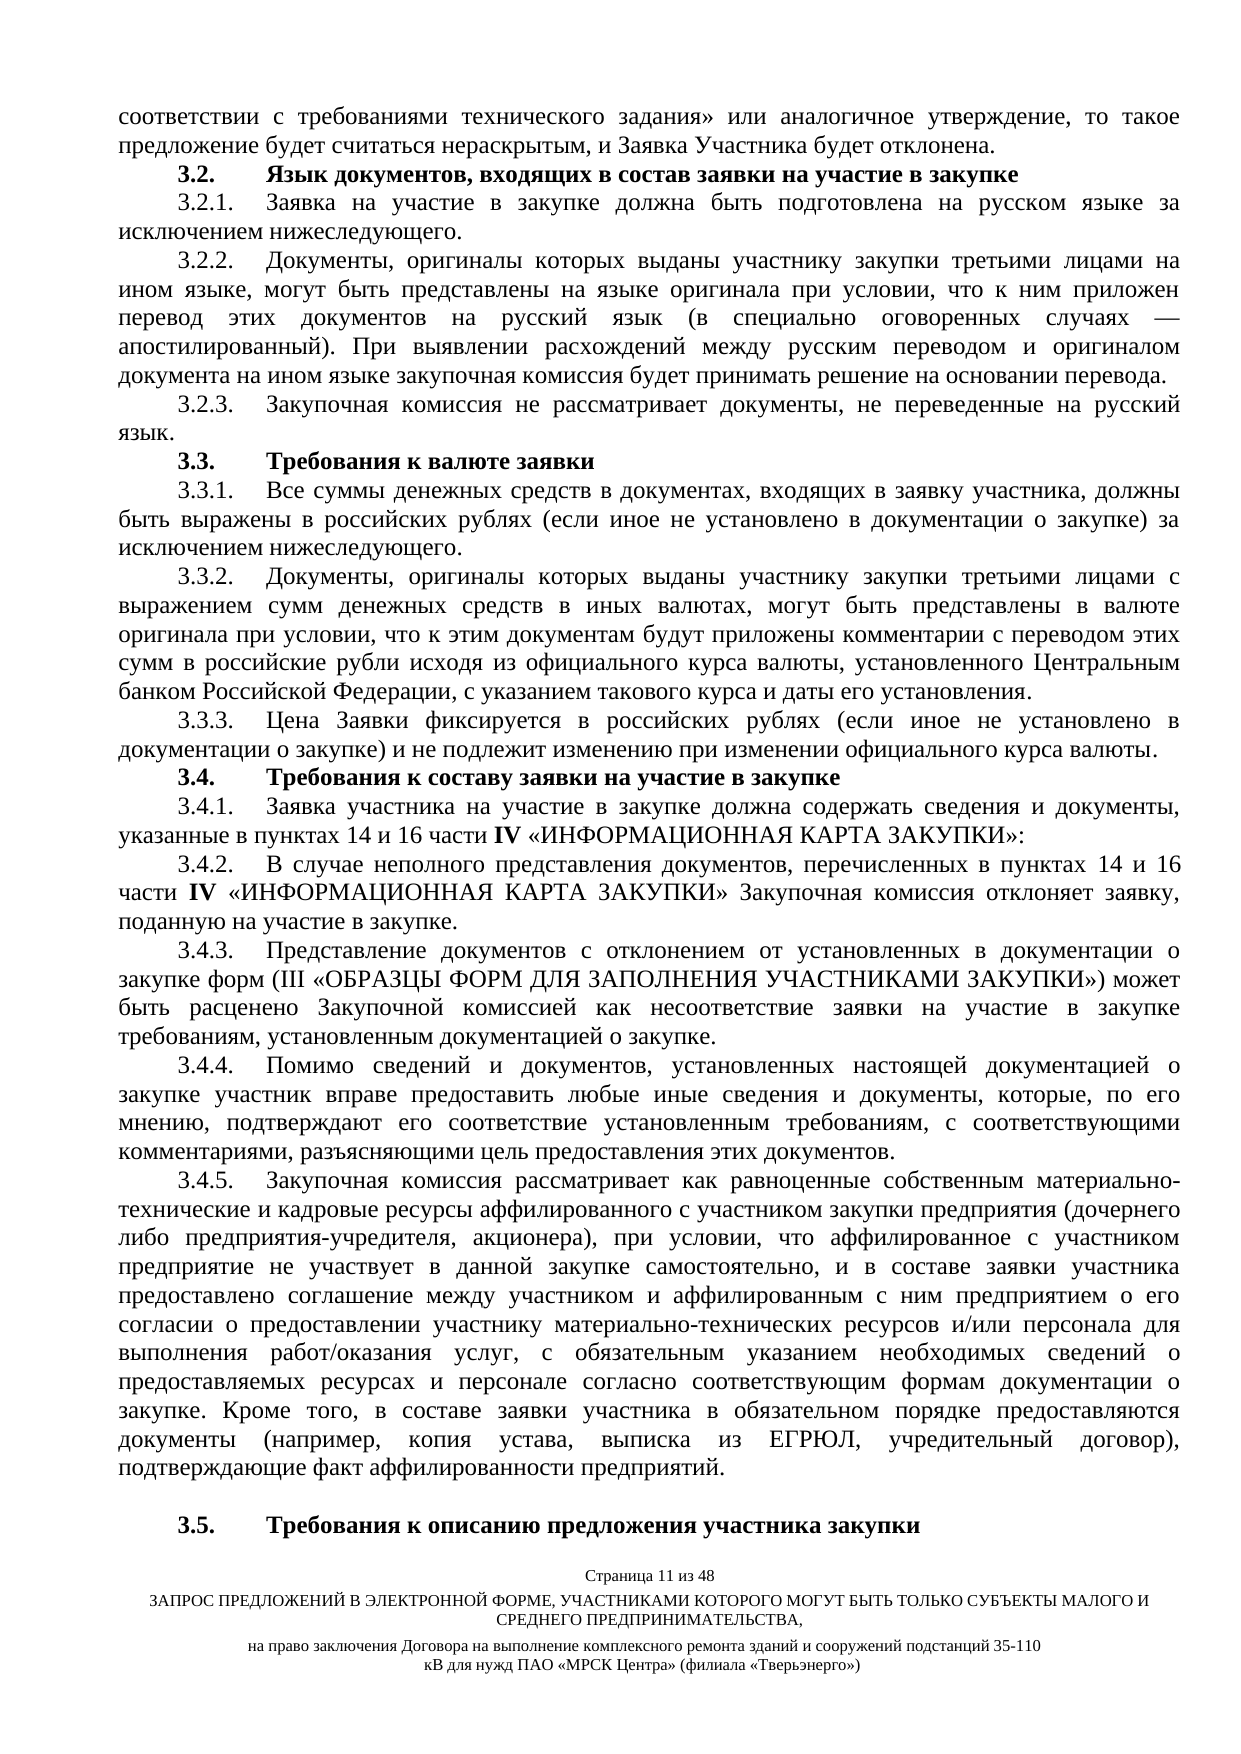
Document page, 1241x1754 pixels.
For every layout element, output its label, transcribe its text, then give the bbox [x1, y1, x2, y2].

subtitle Заявка на участие в закупке должна быть подготовлена на русском языке за исключением нижеследующего. [118, 187, 1181, 245]
subtitle Помимо сведений и документов, установленных настоящей документацией о закупке участник вправе предоставить любые иные сведения и документы, которые, по его мнению, подтверждают его соответствие установленным требованиям, с соответствующими комментариями, разъясняющими цель предоставления этих документов. [118, 1050, 1181, 1165]
subtitle Язык документов, входящих в состав заявки на участие в закупке [118, 159, 1181, 187]
subtitle Все суммы денежных средств в документах, входящих в заявку участника, должны быть выражены в российских рублях (если иное не установлено в документации о закупке) за исключением нижеследующего. [118, 475, 1181, 561]
subtitle В случае неполного представления документов, перечисленных в пунктах 14 и 16 части IV «ИНФОРМАЦИОННАЯ КАРТА ЗАКУПКИ» Закупочная комиссия отклоняет заявку, поданную на участие в закупке. [118, 849, 1181, 935]
subtitle Документы, оригиналы которых выданы участнику закупки третьими лицами с выражением сумм денежных средств в иных валютах, могут быть представлены в валюте оригинала при условии, что к этим документам будут приложены комментарии с переводом этих сумм в российские рубли исходя из официального курса валюты, установленного Центральным банком Российской Федерации, с указанием такового курса и даты его установления. [118, 561, 1181, 705]
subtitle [118, 101, 1181, 159]
subtitle Заявка участника на участие в закупке должна содержать сведения и документы, указанные в пунктах 14 и 16 части IV «ИНФОРМАЦИОННАЯ КАРТА ЗАКУПКИ»: [118, 791, 1181, 849]
subtitle Цена Заявки фиксируется в российских рублях (если иное не установлено в документации о закупке) и не подлежит изменению при изменении официального курса валюты. [118, 705, 1181, 762]
subtitle Закупочная комиссия не рассматривает документы, не переведенные на русский язык. [118, 389, 1181, 446]
subtitle Требования к составу заявки на участие в закупке [118, 762, 1181, 791]
subtitle Документы, оригиналы которых выданы участнику закупки третьими лицами на ином языке, могут быть представлены на языке оригинала при условии, что к ним приложен перевод этих документов на русский язык (в специально оговоренных случаях — апостилированный). При выявлении расхождений между русским переводом и оригиналом документа на ином языке закупочная комиссия будет принимать решение на основании перевода. [118, 245, 1181, 389]
subtitle Представление документов с отклонением от установленных в документации о закупке форм (III «ОБРАЗЦЫ ФОРМ ДЛЯ ЗАПОЛНЕНИЯ УЧАСТНИКАМИ ЗАКУПКИ») может быть расценено Закупочной комиссией как несоответствие заявки на участие в закупке требованиям, установленным документацией о закупке. [118, 935, 1181, 1050]
subtitle Требования к описанию предложения участника закупки [118, 1510, 1181, 1539]
subtitle Требования к валюте заявки [118, 446, 1181, 475]
subtitle Закупочная комиссия рассматривает как равноценные собственным материально-технические и кадровые ресурсы аффилированного с участником закупки предприятия (дочернего либо предприятия-учредителя, акционера), при условии, что аффилированное с участником предприятие не участвует в данной закупке самостоятельно, и в составе заявки участника предоставлено соглашение между участником и аффилированным с ним предприятием о его согласии о предоставлении участнику материально-технических ресурсов и/или персонала для выполнения работ/оказания услуг, с обязательным указанием необходимых сведений о предоставляемых ресурсах и персонале согласно соответствующим формам документации о закупке. Кроме того, в составе заявки участника в обязательном порядке предоставляются документы (например, копия устава, выписка из ЕГРЮЛ, учредительный договор), подтверждающие факт аффилированности предприятий. [118, 1165, 1181, 1481]
